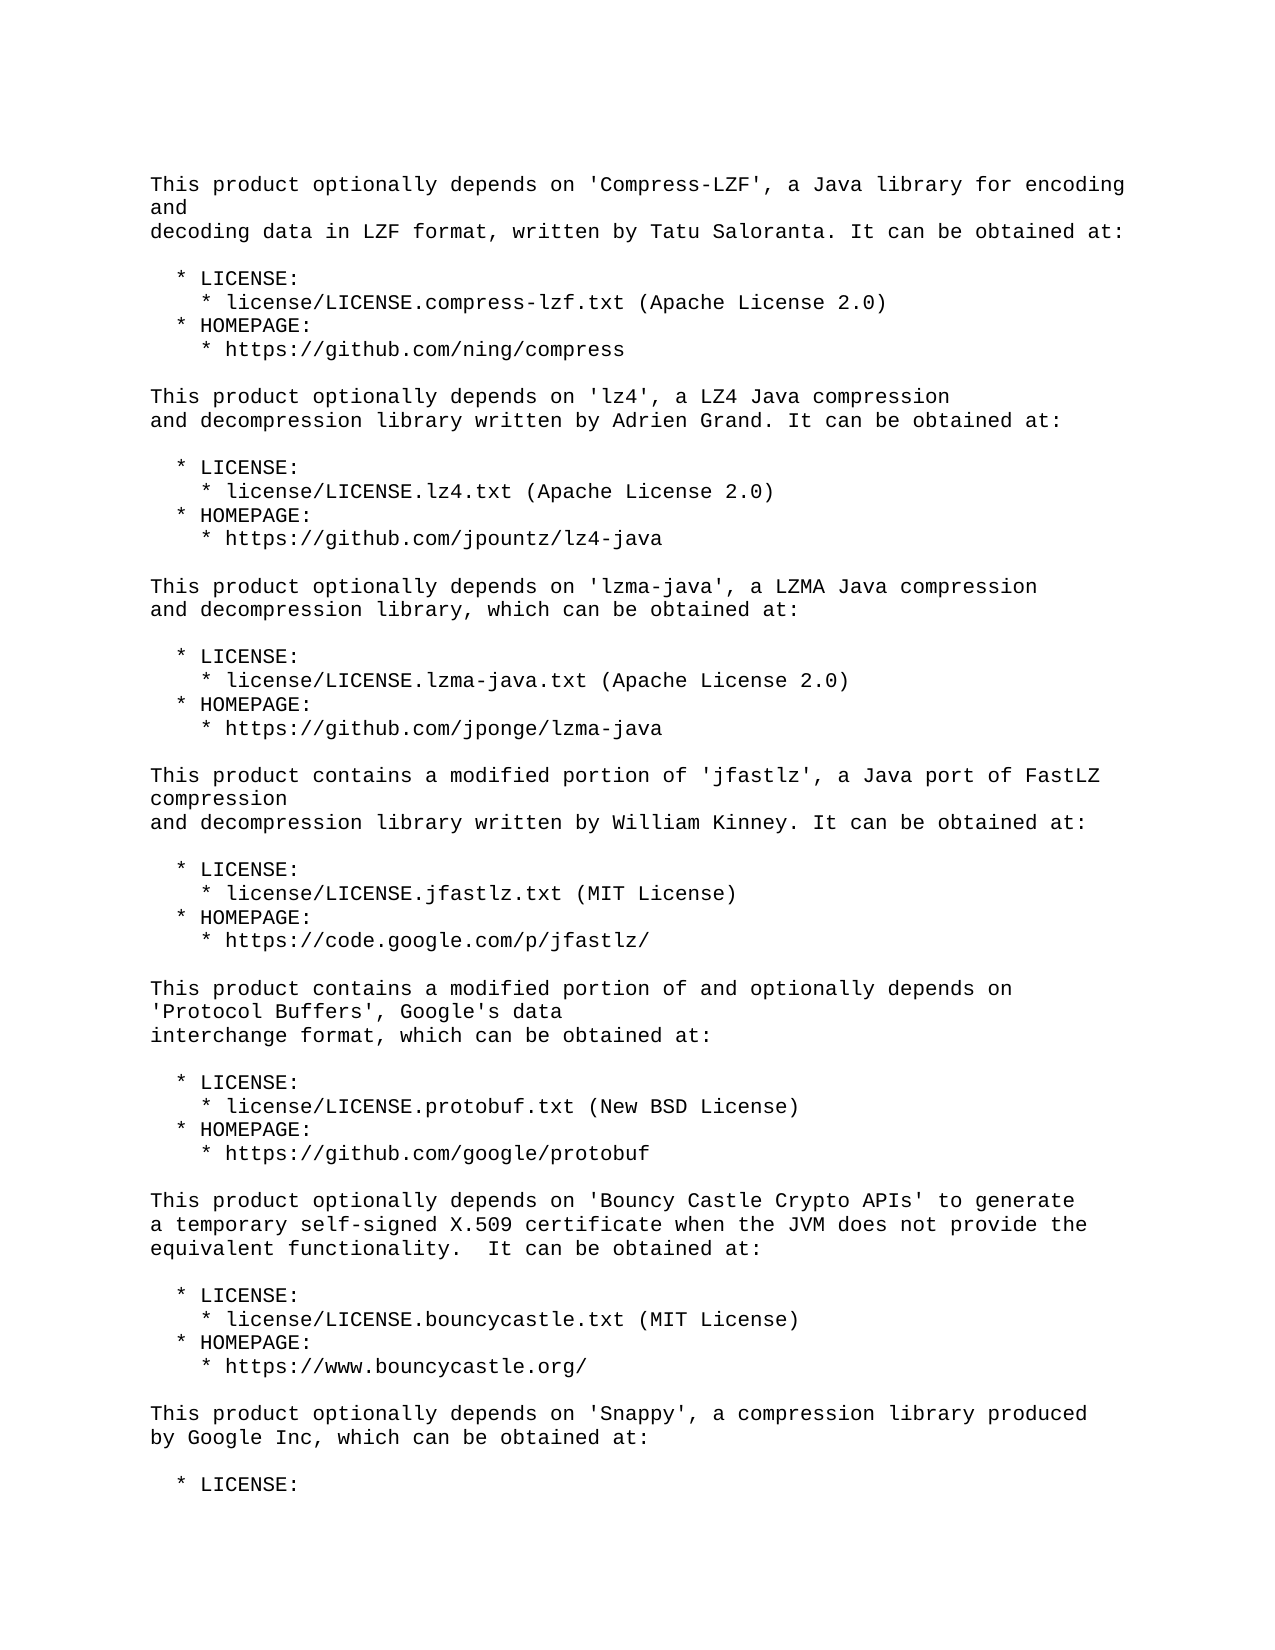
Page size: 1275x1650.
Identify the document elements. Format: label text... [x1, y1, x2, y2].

text * HOMEPAGE: [150, 316, 1125, 339]
text a temporary self-signed X.509 certificate when the JVM does not provide the [150, 1214, 1125, 1238]
text * https://www.bouncycastle.org/ [150, 1356, 1125, 1379]
text * LICENSE: [150, 647, 1125, 670]
text * HOMEPAGE: [150, 694, 1125, 717]
text * LICENSE: [150, 1285, 1125, 1309]
text * license/LICENSE.lzma-java.txt (Apache License 2.0) [150, 670, 1125, 694]
text * license/LICENSE.lz4.txt (Apache License 2.0) [150, 481, 1125, 505]
text * LICENSE: [150, 1474, 1125, 1498]
text * HOMEPAGE: [150, 1119, 1125, 1143]
text * license/LICENSE.protobuf.txt (New BSD License) [150, 1096, 1125, 1119]
text * https://github.com/ning/compress [150, 339, 1125, 363]
text * https://github.com/jponge/lzma-java [150, 717, 1125, 741]
text * license/LICENSE.compress-lzf.txt (Apache License 2.0) [150, 292, 1125, 316]
text * license/LICENSE.jfastlz.txt (MIT License) [150, 883, 1125, 907]
text * HOMEPAGE: [150, 907, 1125, 930]
text interchange format, which can be obtained at: [150, 1025, 1125, 1048]
text This product contains a modified portion of 'jfastlz', a Java port of FastLZ compression [150, 765, 1125, 812]
text * HOMEPAGE: [150, 1332, 1125, 1356]
text * https://code.google.com/p/jfastlz/ [150, 930, 1125, 954]
text by Google Inc, which can be obtained at: [150, 1427, 1125, 1451]
text decoding data in LZF format, written by Tatu Saloranta. It can be obtained at: [150, 221, 1125, 244]
text and decompression library written by William Kinney. It can be obtained at: [150, 812, 1125, 836]
text This product optionally depends on 'lz4', a LZ4 Java compression [150, 386, 1125, 410]
text * LICENSE: [150, 1072, 1125, 1096]
text * https://github.com/google/protobuf [150, 1143, 1125, 1167]
text equivalent functionality. It can be obtained at: [150, 1238, 1125, 1261]
text * LICENSE: [150, 859, 1125, 883]
text * HOMEPAGE: [150, 505, 1125, 528]
text This product optionally depends on 'Bouncy Castle Crypto APIs' to generate [150, 1190, 1125, 1214]
text This product optionally depends on 'lzma-java', a LZMA Java compression [150, 576, 1125, 599]
text This product contains a modified portion of and optionally depends on 'Protocol Buffers', Google's data [150, 978, 1125, 1025]
text * license/LICENSE.bouncycastle.txt (MIT License) [150, 1309, 1125, 1332]
text This product optionally depends on 'Compress-LZF', a Java library for encoding and [150, 174, 1125, 221]
text and decompression library, which can be obtained at: [150, 599, 1125, 623]
text * https://github.com/jpountz/lz4-java [150, 528, 1125, 552]
text * LICENSE: [150, 457, 1125, 481]
text and decompression library written by Adrien Grand. It can be obtained at: [150, 410, 1125, 434]
text * LICENSE: [150, 268, 1125, 292]
text This product optionally depends on 'Snappy', a compression library produced [150, 1403, 1125, 1427]
